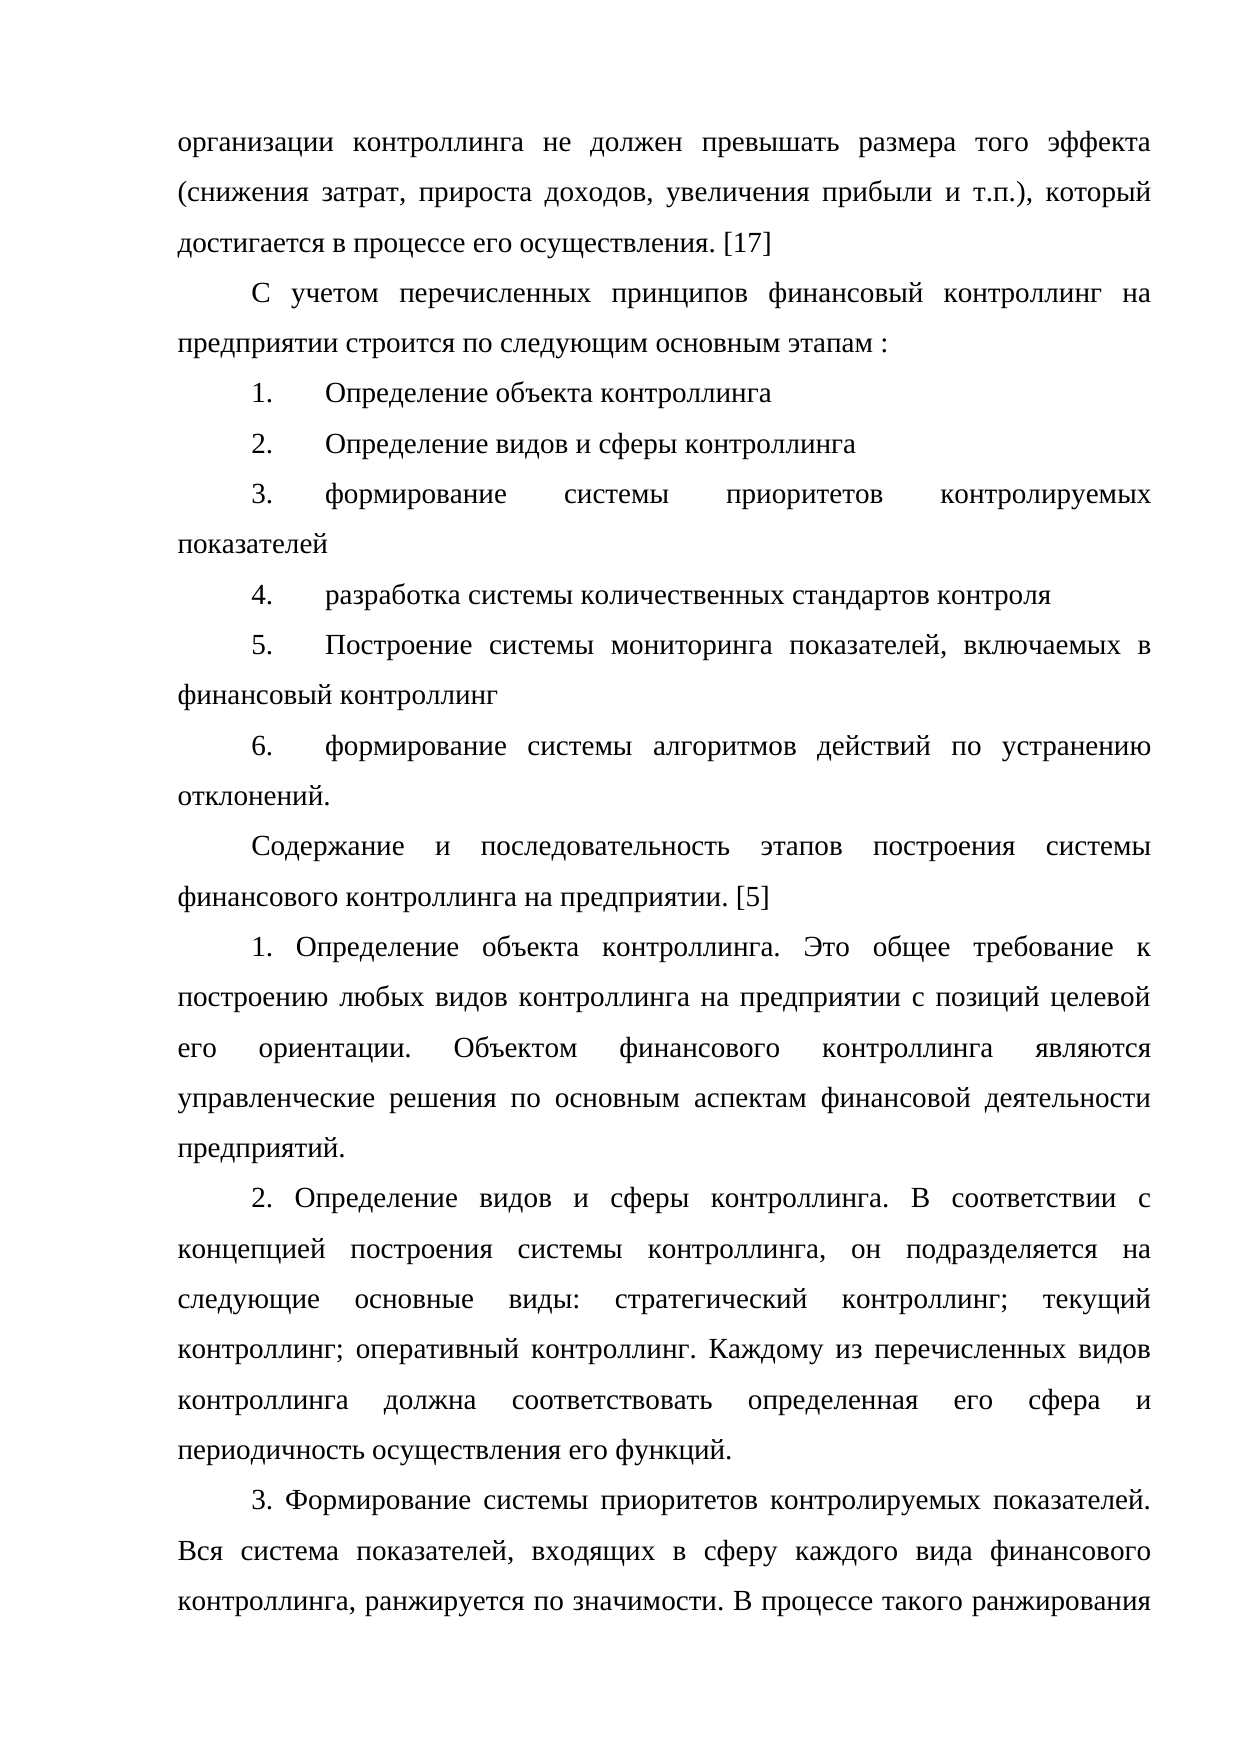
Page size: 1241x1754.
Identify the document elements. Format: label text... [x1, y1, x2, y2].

list формирование системы приоритетов контролируемых показателей [177, 476, 1152, 560]
list разработка системы количественных стандартов контроля [177, 577, 1152, 610]
list Определение видов и сферы контроллинга [177, 426, 1152, 459]
list Построение системы мониторинга показателей, включаемых в финансовый контроллинг [177, 627, 1152, 711]
text С учетом перечисленных принципов финансовый контроллинг на предприятии строится по следующим основным этапам : [177, 275, 1152, 359]
text 1. Определение объекта контроллинга. Это общее требование к построению любых видов контроллинга на предприятии с позиций целевой его ориентации. Объектом финансового контроллинга являются управленческие решения по основным аспектам финансовой деятельности предприятий. [177, 929, 1152, 1164]
list Определение объекта контроллинга [177, 376, 1152, 409]
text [177, 1482, 1152, 1617]
text Содержание и последовательность этапов построения системы финансового контроллинга на предприятии. [5] [177, 828, 1152, 912]
list формирование системы алгоритмов действий по устранению отклонений. [177, 728, 1152, 812]
text 2. Определение видов и сферы контроллинга. В соответствии с концепцией построения системы контроллинга, он подразделяется на следующие основные виды: стратегический контроллинг; текущий контроллинг; оперативный контроллинг. Каждому из перечисленных видов контроллинга должна соответствовать определенная его сфера и периодичность осуществления его функций. [177, 1181, 1152, 1466]
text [177, 124, 1152, 258]
